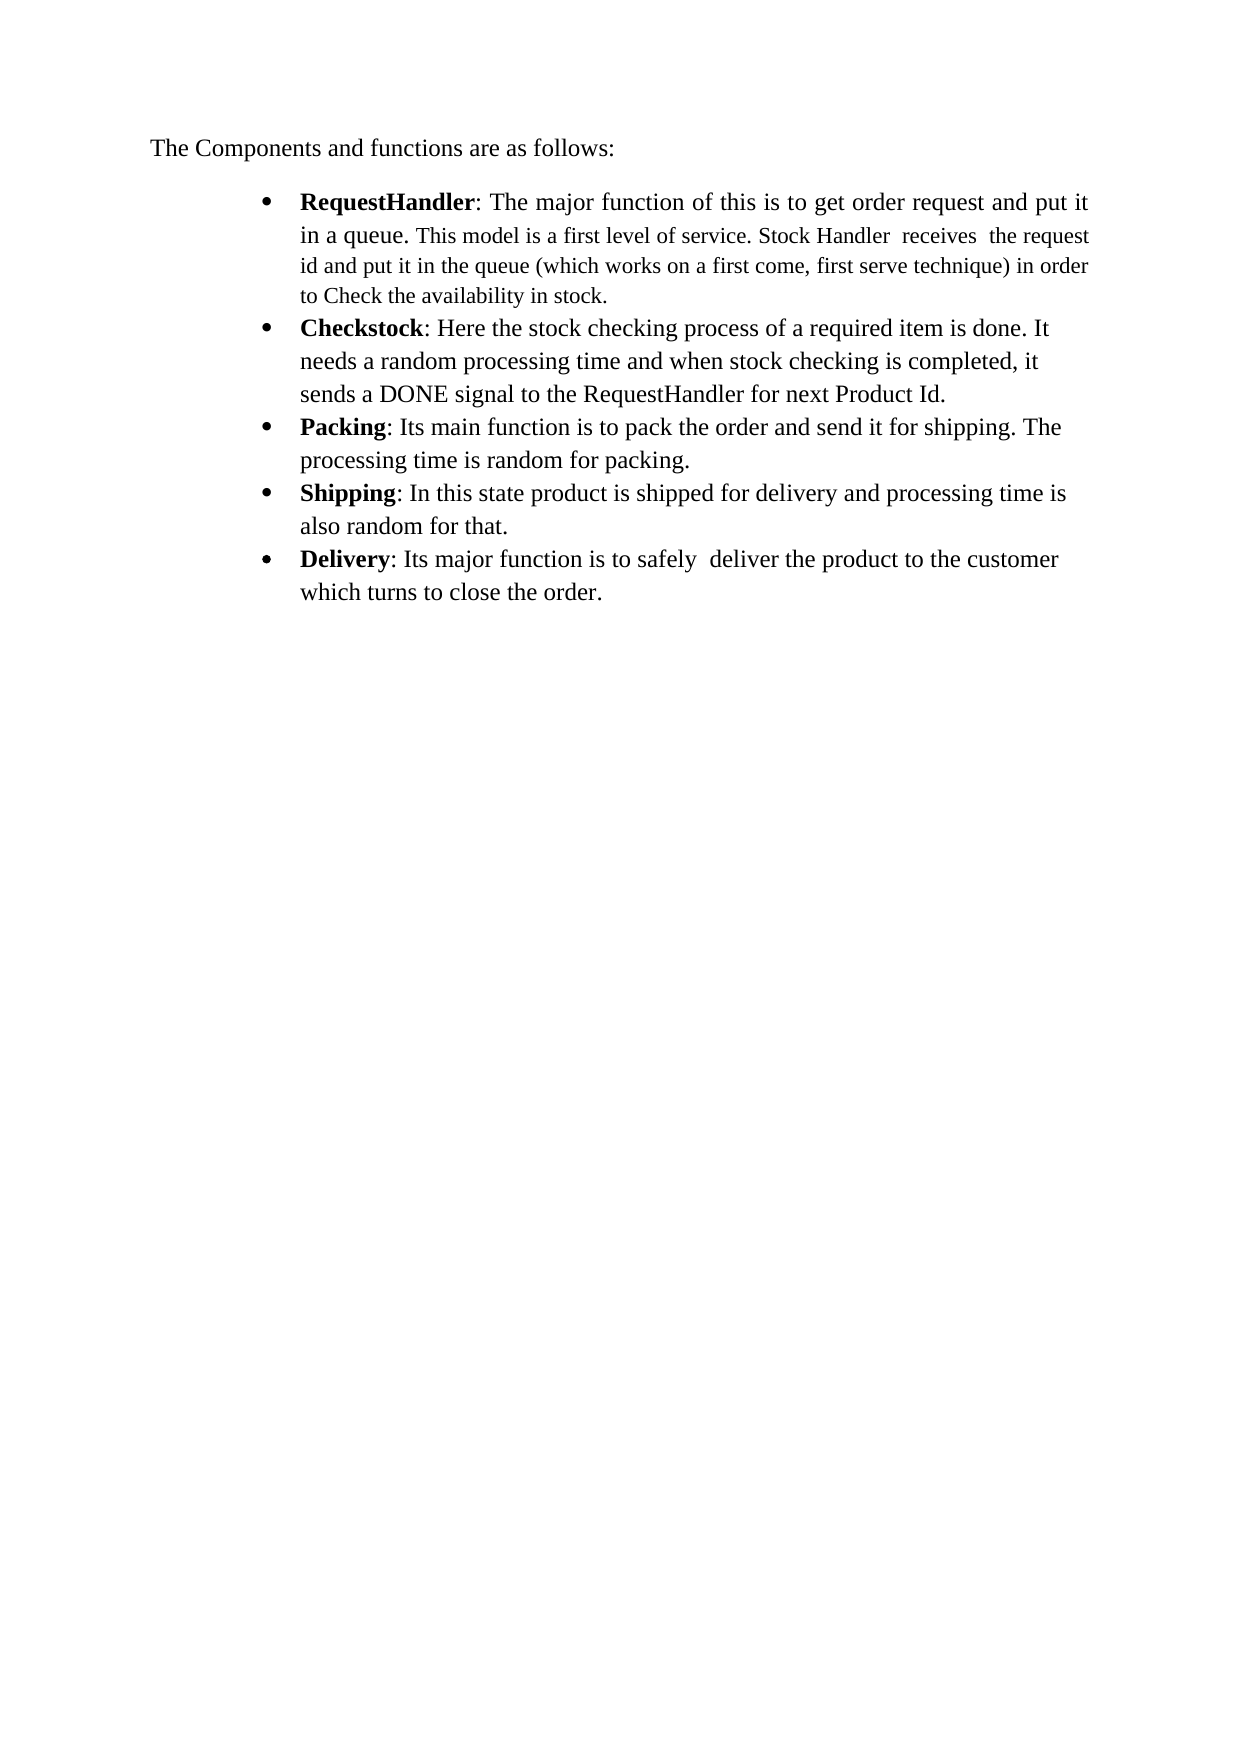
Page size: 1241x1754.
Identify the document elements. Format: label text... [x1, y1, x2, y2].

list RequestHandler: The major function of this is to get order request and put it in a queue. This model is a first level of service. Stock Handler receives the request id and put it in the queue (which works on a first come, first serve technique) in order to Check the availability in stock. [262, 187, 1090, 309]
list Shipping: In this state product is shipped for delivery and processing time is also random for that. [262, 478, 1090, 540]
text The Components and functions are as follows: [150, 133, 1090, 162]
list Delivery: Its major function is to safely deliver the product to the customer which turns to close the order. [262, 544, 1090, 606]
list Packing: Its main function is to pack the order and send it for shipping. The processing time is random for packing. [262, 412, 1090, 474]
list Checkstock: Here the stock checking process of a required item is done. It needs a random processing time and when stock checking is completed, it sends a DONE signal to the RequestHandler for next Product Id. [262, 313, 1090, 408]
